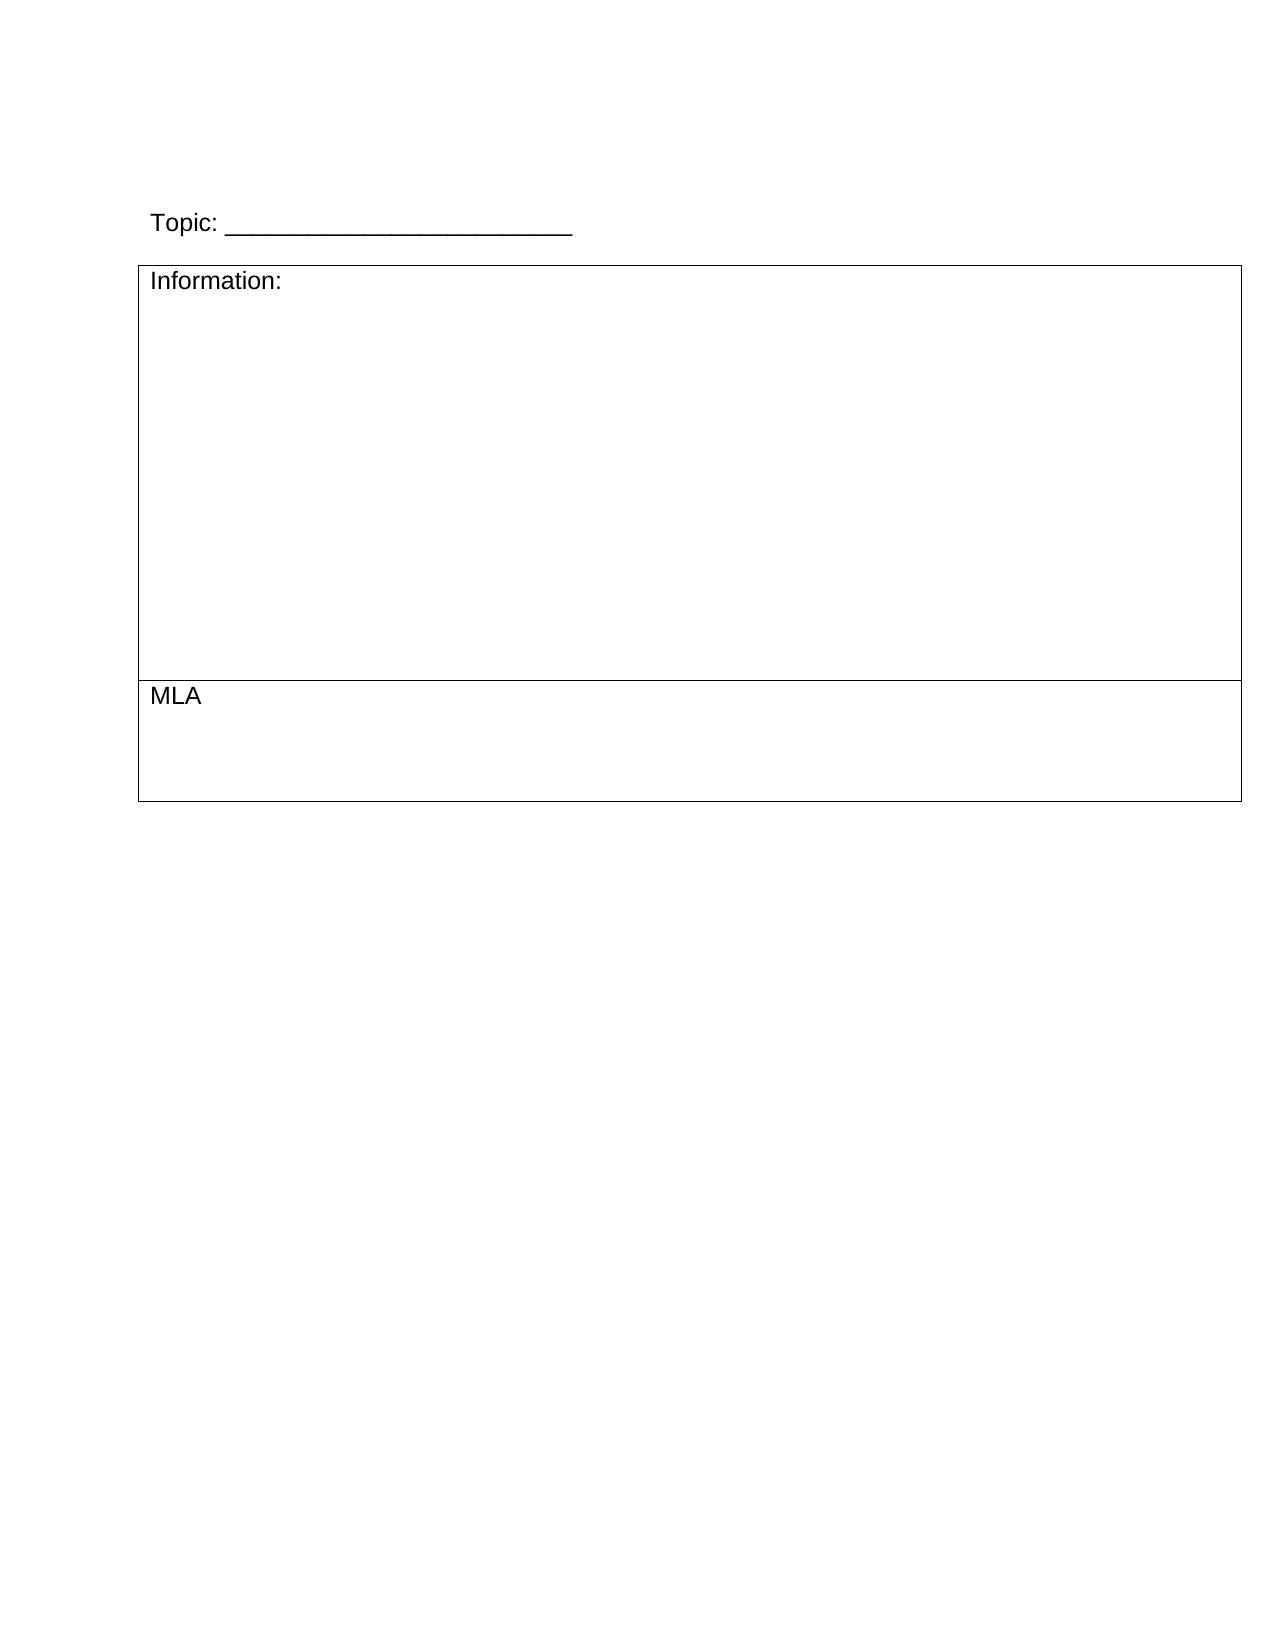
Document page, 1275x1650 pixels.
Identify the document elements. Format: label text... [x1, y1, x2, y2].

table_cell MLA [139, 681, 1241, 801]
text Topic: _________________________ [150, 207, 1125, 236]
table_header Information: [139, 266, 1241, 680]
